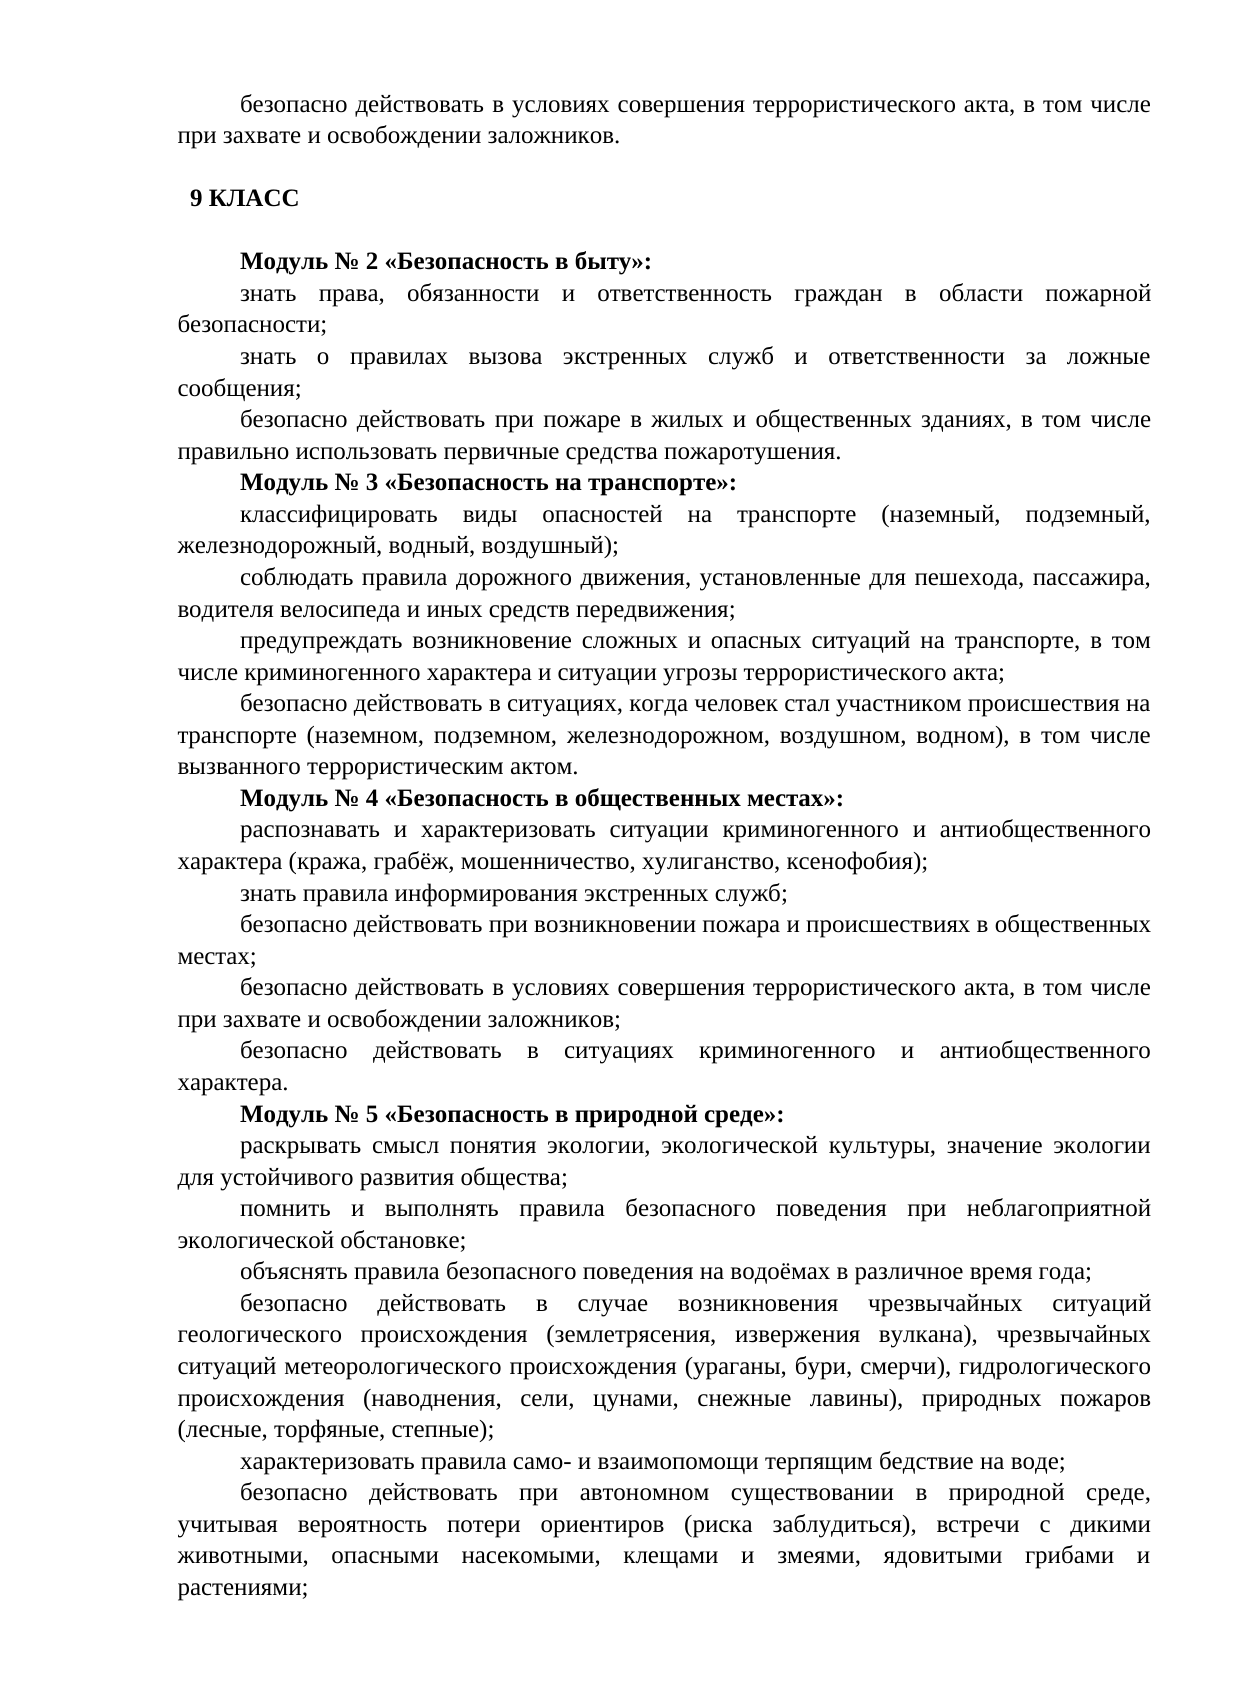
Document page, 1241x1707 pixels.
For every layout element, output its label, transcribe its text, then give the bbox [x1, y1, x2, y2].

text безопасно действовать в случае возникновения чрезвычайных ситуаций геологического происхождения (землетрясения, извержения вулкана), чрезвычайных ситуаций метеорологического происхождения (ураганы, бури, смерчи), гидрологического происхождения (наводнения, сели, цунами, снежные лавины), природных пожаров (лесные, торфяные, степные); [177, 1288, 1152, 1443]
text соблюдать правила дорожного движения, установленные для пешехода, пассажира, водителя велосипеда и иных средств передвижения; [177, 562, 1152, 622]
text безопасно действовать в ситуациях, когда человек стал участником происшествия на транспорте (наземном, подземном, железнодорожном, воздушном, водном), в том числе вызванного террористическим актом. [177, 688, 1152, 780]
text Модуль № 5 «Безопасность в природной среде»: [177, 1099, 1152, 1127]
text помнить и выполнять правила безопасного поведения при неблагоприятной экологической обстановке; [177, 1193, 1152, 1254]
text 9 КЛАСС [190, 183, 1152, 212]
text Модуль № 4 «Безопасность в общественных местах»: [177, 783, 1152, 812]
text предупреждать возникновение сложных и опасных ситуаций на транспорте, в том числе криминогенного характера и ситуации угрозы террористического акта; [177, 625, 1152, 686]
text безопасно действовать в ситуациях криминогенного и антиобщественного характера. [177, 1036, 1152, 1096]
text раскрывать смысл понятия экологии, экологической культуры, значение экологии для устойчивого развития общества; [177, 1130, 1152, 1191]
text безопасно действовать при возникновении пожара и происшествиях в общественных местах; [177, 909, 1152, 969]
text Модуль № 3 «Безопасность на транспорте»: [177, 467, 1152, 496]
text знать права, обязанности и ответственность граждан в области пожарной безопасности; [177, 278, 1152, 338]
text безопасно действовать при автономном существовании в природной среде, учитывая вероятность потери ориентиров (риска заблудиться), встречи с дикими животными, опасными насекомыми, клещами и змеями, ядовитыми грибами и растениями; [177, 1477, 1152, 1601]
text безопасно действовать в условиях совершения террористического акта, в том числе при захвате и освобождении заложников. [177, 89, 1152, 149]
text знать правила информирования экстренных служб; [177, 878, 1152, 906]
text объяснять правила безопасного поведения на водоёмах в различное время года; [177, 1256, 1152, 1285]
text знать о правилах вызова экстренных служб и ответственности за ложные сообщения; [177, 341, 1152, 401]
text Модуль № 2 «Безопасность в быту»: [177, 246, 1152, 275]
text классифицировать виды опасностей на транспорте (наземный, подземный, железнодорожный, водный, воздушный); [177, 499, 1152, 559]
text безопасно действовать в условиях совершения террористического акта, в том числе при захвате и освобождении заложников; [177, 972, 1152, 1033]
text распознавать и характеризовать ситуации криминогенного и антиобщественного характера (кража, грабёж, мошенничество, хулиганство, ксенофобия); [177, 814, 1152, 875]
text характеризовать правила само- и взаимопомощи терпящим бедствие на воде; [177, 1446, 1152, 1474]
text безопасно действовать при пожаре в жилых и общественных зданиях, в том числе правильно использовать первичные средства пожаротушения. [177, 404, 1152, 464]
